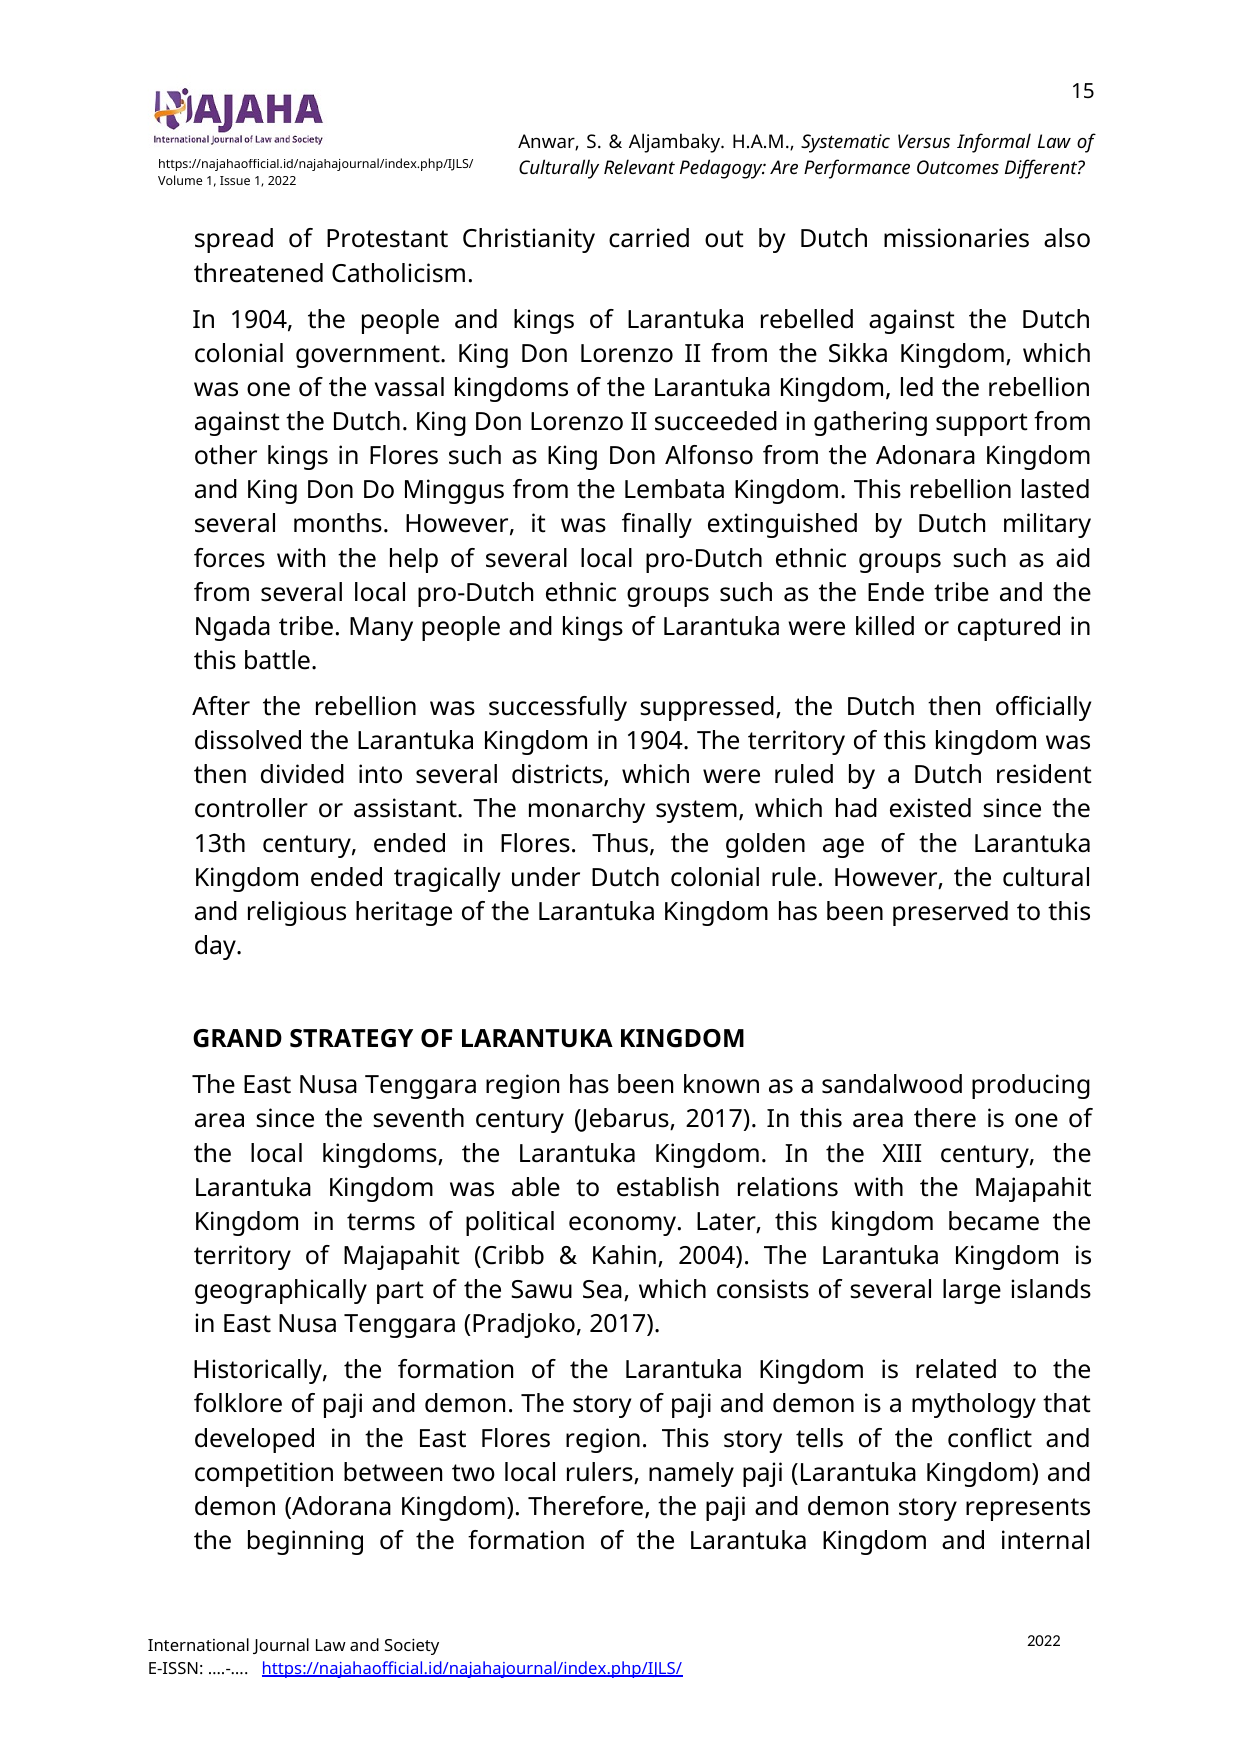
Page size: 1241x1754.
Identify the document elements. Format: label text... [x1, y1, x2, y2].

text In 1904, the people and kings of Larantuka rebelled against the Dutch colonial government. King Don Lorenzo II from the Sikka Kingdom, which was one of the vassal kingdoms of the Larantuka Kingdom, led the rebellion against the Dutch. King Don Lorenzo II succeeded in gathering support from other kings in Flores such as King Don Alfonso from the Adonara Kingdom and King Don Do Minggus from the Lembata Kingdom. This rebellion lasted several months. However, it was finally extinguished by Dutch military forces with the help of several local pro-Dutch ethnic groups such as aid from several local pro-Dutch ethnic groups such as the Ende tribe and the Ngada tribe. Many people and kings of Larantuka were killed or captured in this battle. [192, 302, 1093, 676]
text After the rebellion was successfully suppressed, the Dutch then officially dissolved the Larantuka Kingdom in 1904. The territory of this kingdom was then divided into several districts, which were ruled by a Dutch resident controller or assistant. The monarchy system, which had existed since the 13th century, ended in Flores. Thus, the golden age of the Larantuka Kingdom ended tragically under Dutch colonial rule. However, the cultural and religious heritage of the Larantuka Kingdom has been preserved to this day. [192, 689, 1093, 961]
text The East Nusa Tenggara region has been known as a sandalwood producing area since the seventh century (Jebarus, 2017). In this area there is one of the local kingdoms, the Larantuka Kingdom. In the XIII century, the Larantuka Kingdom was able to establish relations with the Majapahit Kingdom in terms of political economy. Later, this kingdom became the territory of Majapahit (Cribb & Kahin, 2004). The Larantuka Kingdom is geographically part of the Sawu Sea, which consists of several large islands in East Nusa Tenggara (Pradjoko, 2017). [192, 1067, 1093, 1339]
text GRAND STRATEGY OF LARANTUKA KINGDOM [192, 1021, 1093, 1054]
picture [147, 75, 328, 159]
